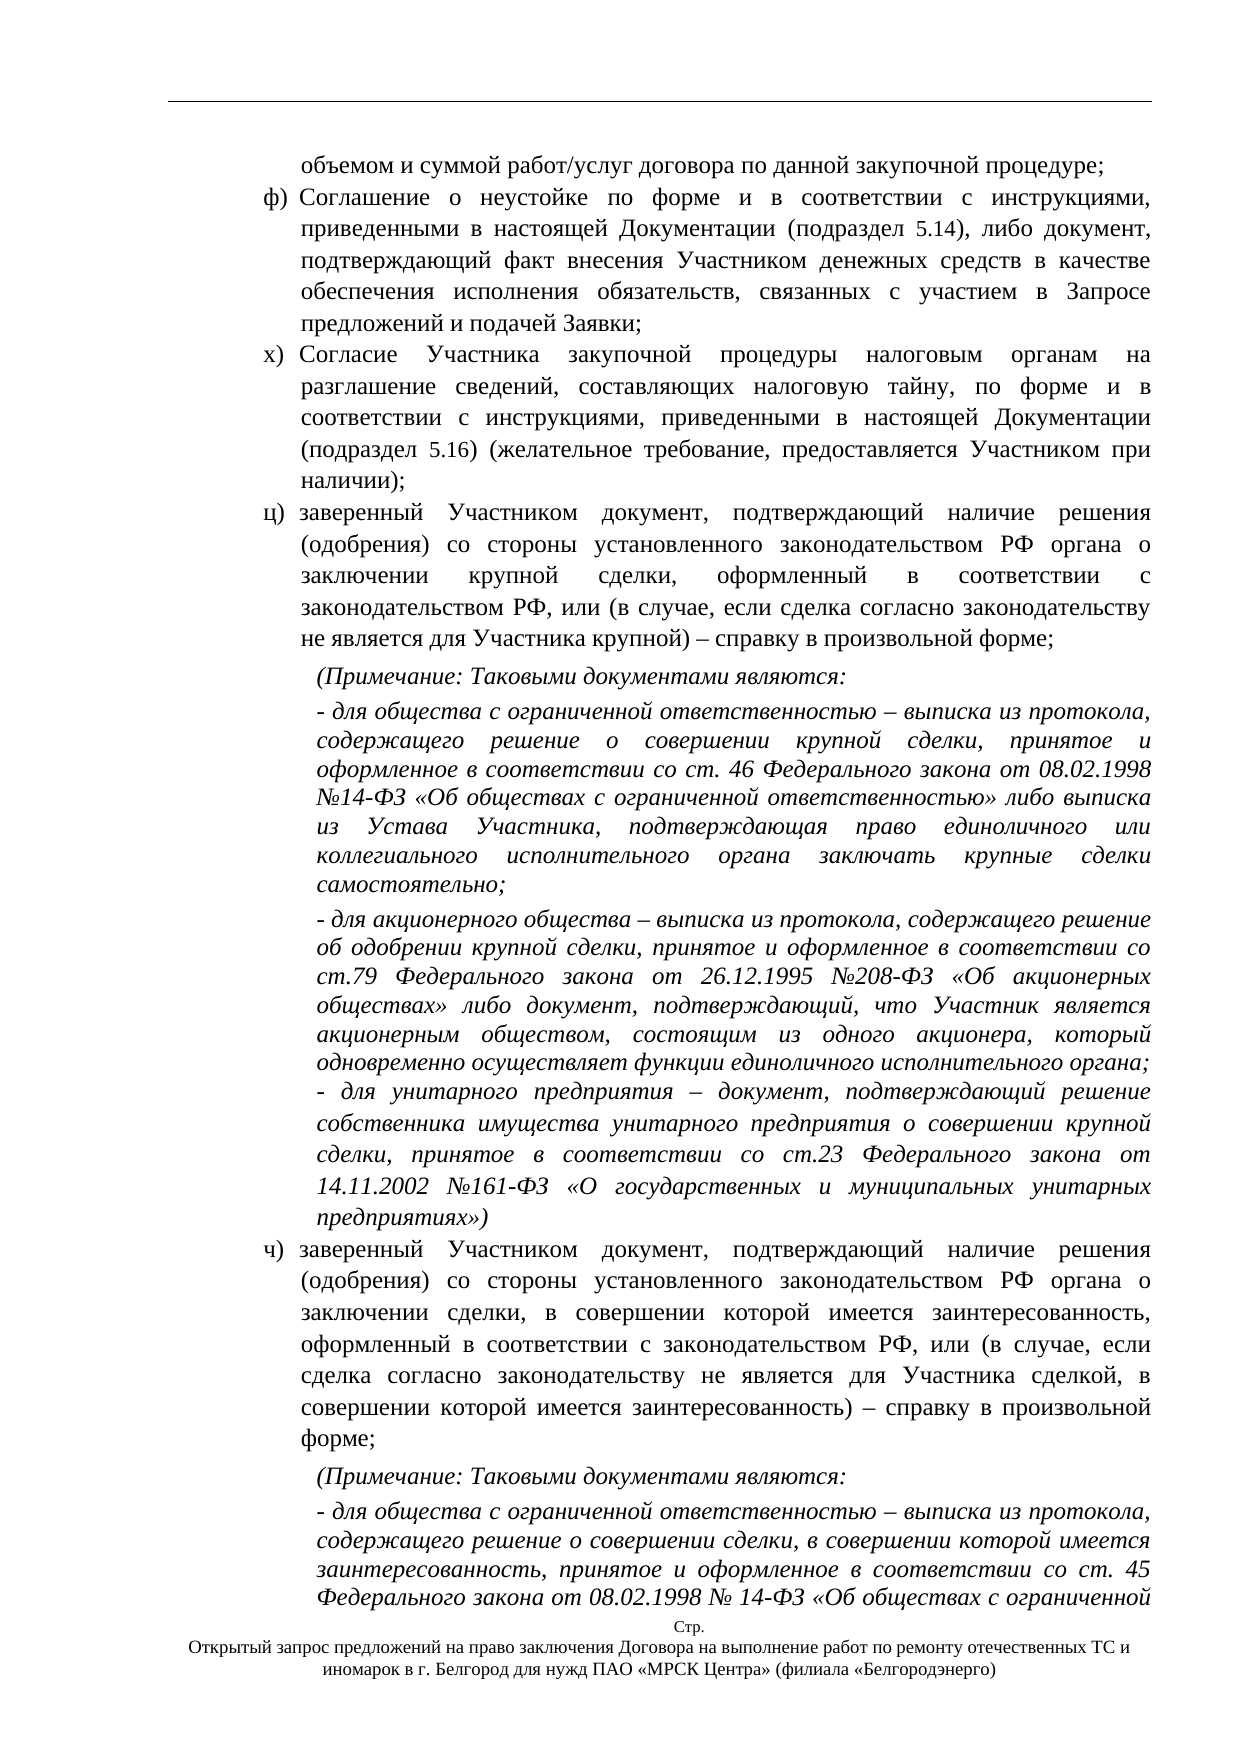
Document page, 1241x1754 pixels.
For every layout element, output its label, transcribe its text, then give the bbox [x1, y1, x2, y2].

list заверенный Участником документ, подтверждающий наличие решения (одобрения) со стороны установленного законодательством РФ органа о заключении крупной сделки, оформленный в соответствии с законодательством РФ, или (в случае, если сделка согласно законодательству не является для Участника крупной) – справку в произвольной форме; [263, 497, 1152, 652]
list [316, 1496, 1152, 1611]
list - для унитарного предприятия – документ, подтверждающий решение собственника имущества унитарного предприятия о совершении крупной сделки, принятое в соответствии со ст.23 Федерального закона от 14.11.2002 №161-ФЗ «О государственных и муниципальных унитарных предприятиях») [316, 1076, 1152, 1231]
list - для акционерного общества – выписка из протокола, содержащего решение об одобрении крупной сделки, принятое и оформленное в соответствии со ст.79 Федерального закона от 26.12.1995 №208-ФЗ «Об акционерных обществах» либо документ, подтверждающий, что Участник является акционерным обществом, состоящим из одного акционера, который одновременно осуществляет функции единоличного исполнительного органа; [316, 904, 1152, 1076]
list Согласие Участника закупочной процедуры налоговым органам на разглашение сведений, составляющих налоговую тайну, по форме и в соответствии с инструкциями, приведенными в настоящей Документации (подраздел 5.16) (желательное требование, предоставляется Участником при наличии); [263, 339, 1152, 494]
list (Примечание: Таковыми документами являются: [316, 1461, 1152, 1490]
list - для общества с ограниченной ответственностью – выписка из протокола, содержащего решение о совершении крупной сделки, принятое и оформленное в соответствии со ст. 46 Федерального закона от 08.02.1998 №14-ФЗ «Об обществах с ограниченной ответственностью» либо выписка из Устава Участника, подтверждающая право единоличного или коллегиального исполнительного органа заключать крупные сделки самостоятельно; [316, 696, 1152, 897]
list (Примечание: Таковыми документами являются: [316, 661, 1152, 690]
list Соглашение о неустойке по форме и в соответствии с инструкциями, приведенными в настоящей Документации (подраздел 5.14), либо документ, подтверждающий факт внесения Участником денежных средств в качестве обеспечения исполнения обязательств, связанных с участием в Запросе предложений и подачей Заявки; [263, 182, 1152, 337]
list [263, 150, 1152, 179]
list заверенный Участником документ, подтверждающий наличие решения (одобрения) со стороны установленного законодательством РФ органа о заключении сделки, в совершении которой имеется заинтересованность, оформленный в соответствии с законодательством РФ, или (в случае, если сделка согласно законодательству не является для Участника сделкой, в совершении которой имеется заинтересованность) – справку в произвольной форме; [263, 1234, 1152, 1452]
